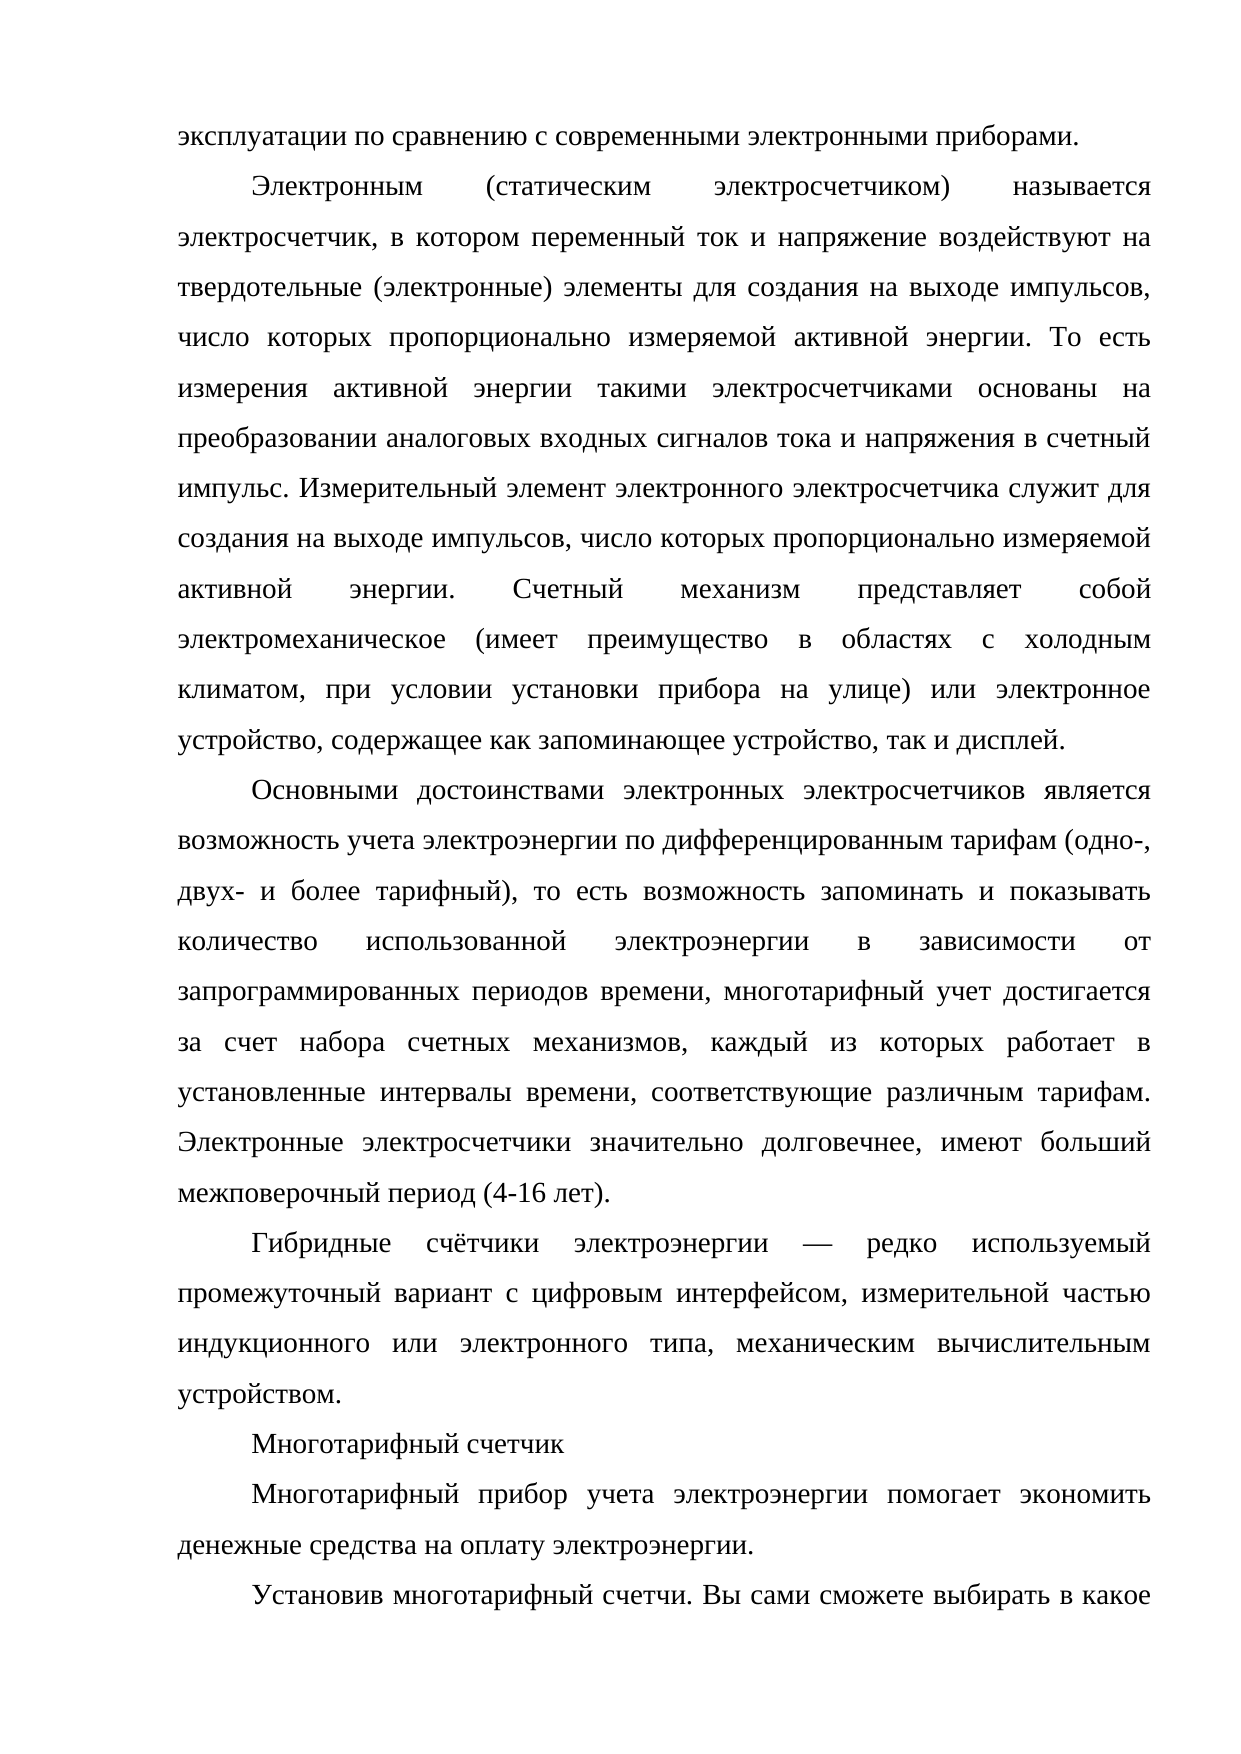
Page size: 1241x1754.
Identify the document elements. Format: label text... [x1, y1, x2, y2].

text Электронным (статическим электросчетчиком) называется электросчетчик, в котором переменный ток и напряжение воздействуют на твердотельные (электронные) элементы для создания на выходе импульсов, число которых пропорционально измеряемой активной энергии. То есть измерения активной энергии такими электросчетчиками основаны на преобразовании аналоговых входных сигналов тока и напряжения в счетный импульс. Измерительный элемент электронного электросчетчика служит для создания на выходе импульсов, число которых пропорционально измеряемой активной энергии. Счетный механизм представляет собой электромеханическое (имеет преимущество в областях с холодным климатом, при условии установки прибора на улице) или электронное устройство, содержащее как запоминающее устройство, так и дисплей. [177, 168, 1152, 755]
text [177, 1577, 1152, 1611]
text Многотарифный прибор учета электроэнергии помогает экономить денежные средства на оплату электроэнергии. [177, 1477, 1152, 1560]
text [177, 118, 1152, 152]
text Гибридные счётчики электроэнергии — редко используемый промежуточный вариант с цифровым интерфейсом, измерительной частью индукционного или электронного типа, механическим вычислительным устройством. [177, 1225, 1152, 1409]
text Основными достоинствами электронных электросчетчиков является возможность учета электроэнергии по дифференцированным тарифам (одно-, двух- и более тарифный), то есть возможность запоминать и показывать количество использованной электроэнергии в зависимости от запрограммированных периодов времени, многотарифный учет достигается за счет набора счетных механизмов, каждый из которых работает в установленные интервалы времени, соответствующие различным тарифам. Электронные электросчетчики значительно долговечнее, имеют больший межповерочный период (4-16 лет). [177, 772, 1152, 1208]
subtitle Многотарифный счетчик [177, 1426, 1152, 1460]
